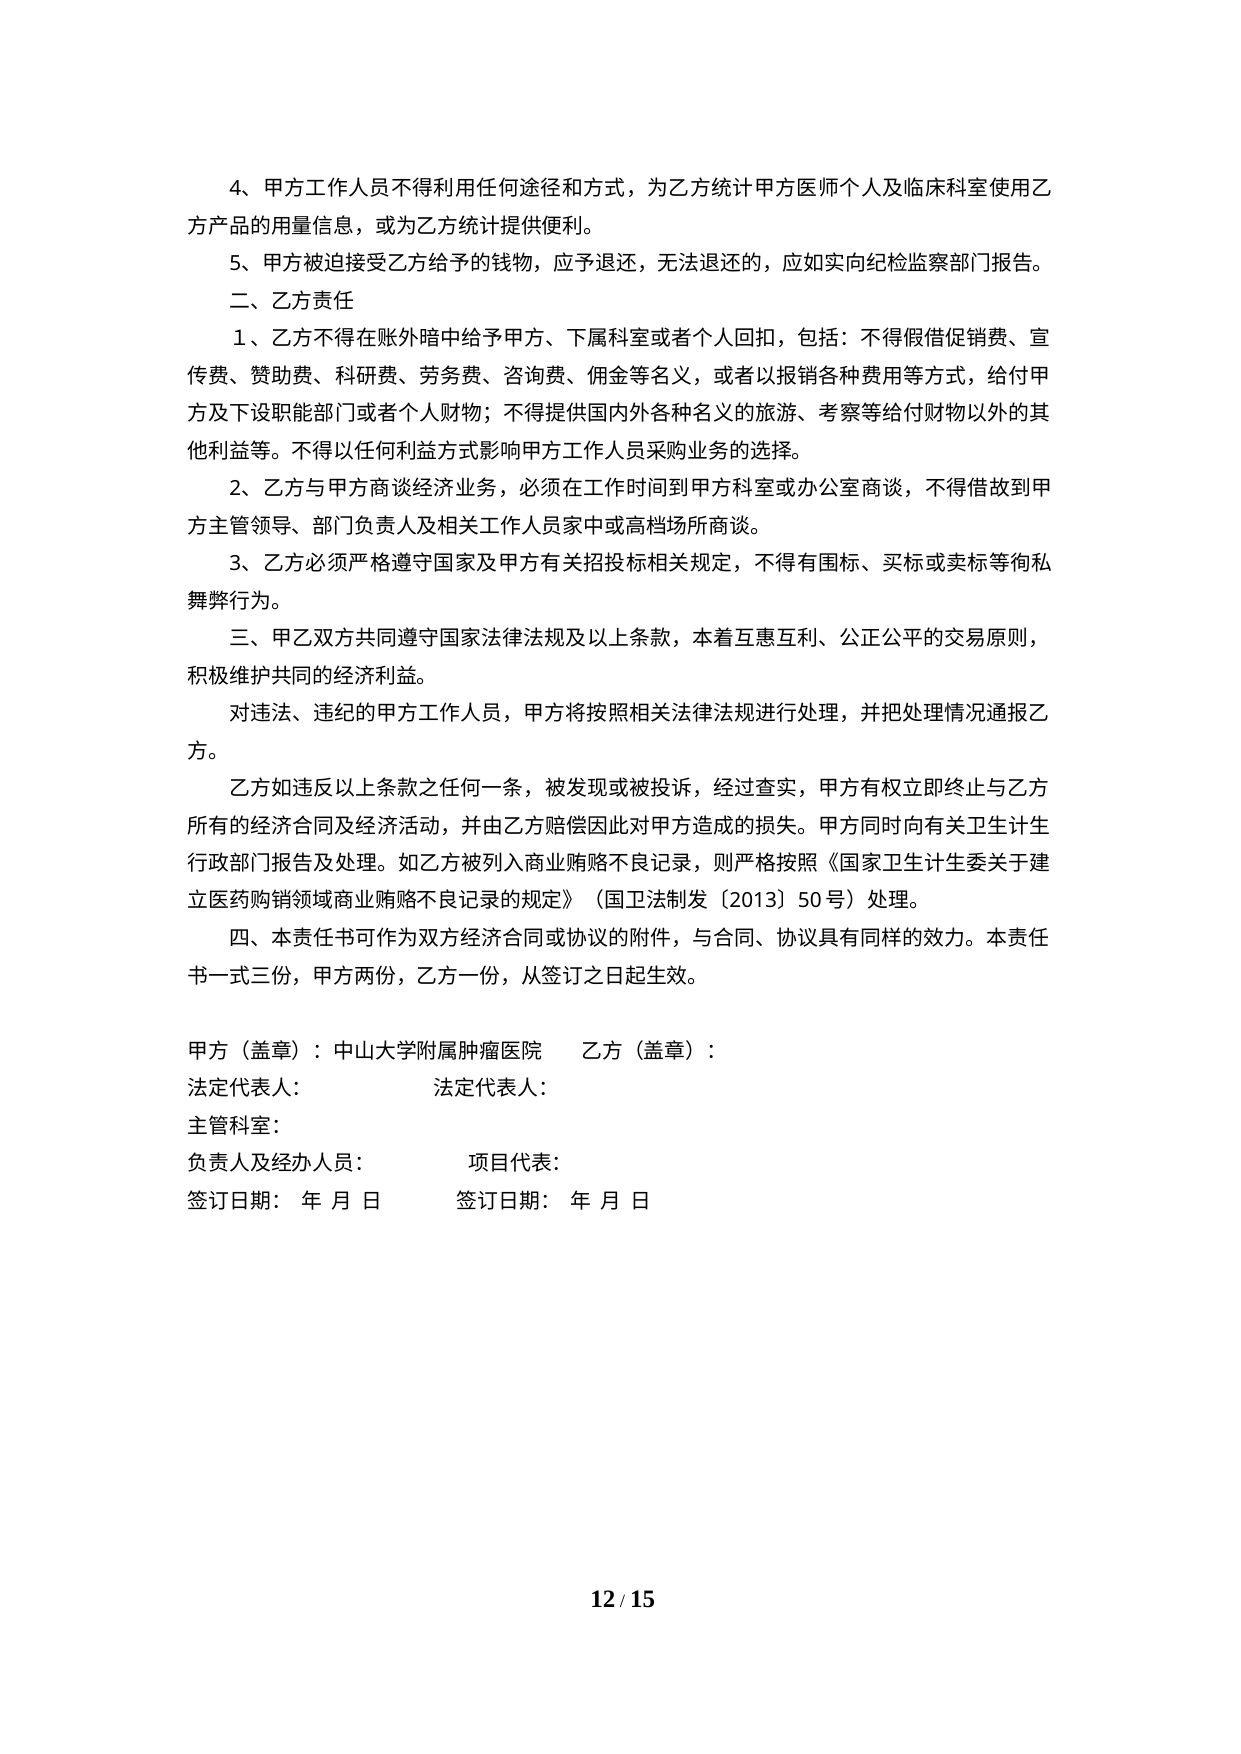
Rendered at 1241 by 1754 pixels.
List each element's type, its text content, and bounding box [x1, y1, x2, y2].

text １、乙方不得在账外暗中给予甲方、下属科室或者个人回扣，包括：不得假借促销费、宣传费、赞助费、科研费、劳务费、咨询费、佣金等名义，或者以报销各种费用等方式，给付甲方及下设职能部门或者个人财物；不得提供国内外各种名义的旅游、考察等给付财物以外的其他利益等。不得以任何利益方式影响甲方工作人员采购业务的选择。 [187, 314, 1053, 464]
text 四、本责任书可作为双方经济合同或协议的附件，与合同、协议具有同样的效力。本责任书一式三份，甲方两份，乙方一份，从签订之日起生效。 [187, 914, 1053, 989]
text 二、乙方责任 [187, 277, 1053, 314]
text 签订日期： 年 月 日 签订日期： 年 月 日 [187, 1177, 1053, 1214]
text 对违法、违纪的甲方工作人员，甲方将按照相关法律法规进行处理，并把处理情况通报乙方。 [187, 689, 1053, 764]
text 甲方（盖章）：中山大学附属肿瘤医院 乙方（盖章）： [187, 1027, 1053, 1064]
text 2、乙方与甲方商谈经济业务，必须在工作时间到甲方科室或办公室商谈，不得借故到甲方主管领导、部门负责人及相关工作人员家中或高档场所商谈。 [187, 464, 1053, 539]
text 法定代表人： 法定代表人： [187, 1064, 1053, 1102]
text 4、甲方工作人员不得利用任何途径和方式，为乙方统计甲方医师个人及临床科室使用乙方产品的用量信息，或为乙方统计提供便利。 [187, 164, 1053, 239]
text 5、甲方被迫接受乙方给予的钱物，应予退还，无法退还的，应如实向纪检监察部门报告。 [187, 239, 1053, 277]
text 三、甲乙双方共同遵守国家法律法规及以上条款，本着互惠互利、公正公平的交易原则，积极维护共同的经济利益。 [187, 614, 1053, 689]
text 乙方如违反以上条款之任何一条，被发现或被投诉，经过查实，甲方有权立即终止与乙方所有的经济合同及经济活动，并由乙方赔偿因此对甲方造成的损失。甲方同时向有关卫生计生行政部门报告及处理。如乙方被列入商业贿赂不良记录，则严格按照《国家卫生计生委关于建立医药购销领域商业贿赂不良记录的规定》（国卫法制发〔2013〕50号）处理。 [187, 764, 1053, 914]
text 3、乙方必须严格遵守国家及甲方有关招投标相关规定，不得有围标、买标或卖标等徇私舞弊行为。 [187, 539, 1053, 614]
text 主管科室： [187, 1102, 1053, 1139]
text 负责人及经办人员： 项目代表： [187, 1139, 1053, 1177]
